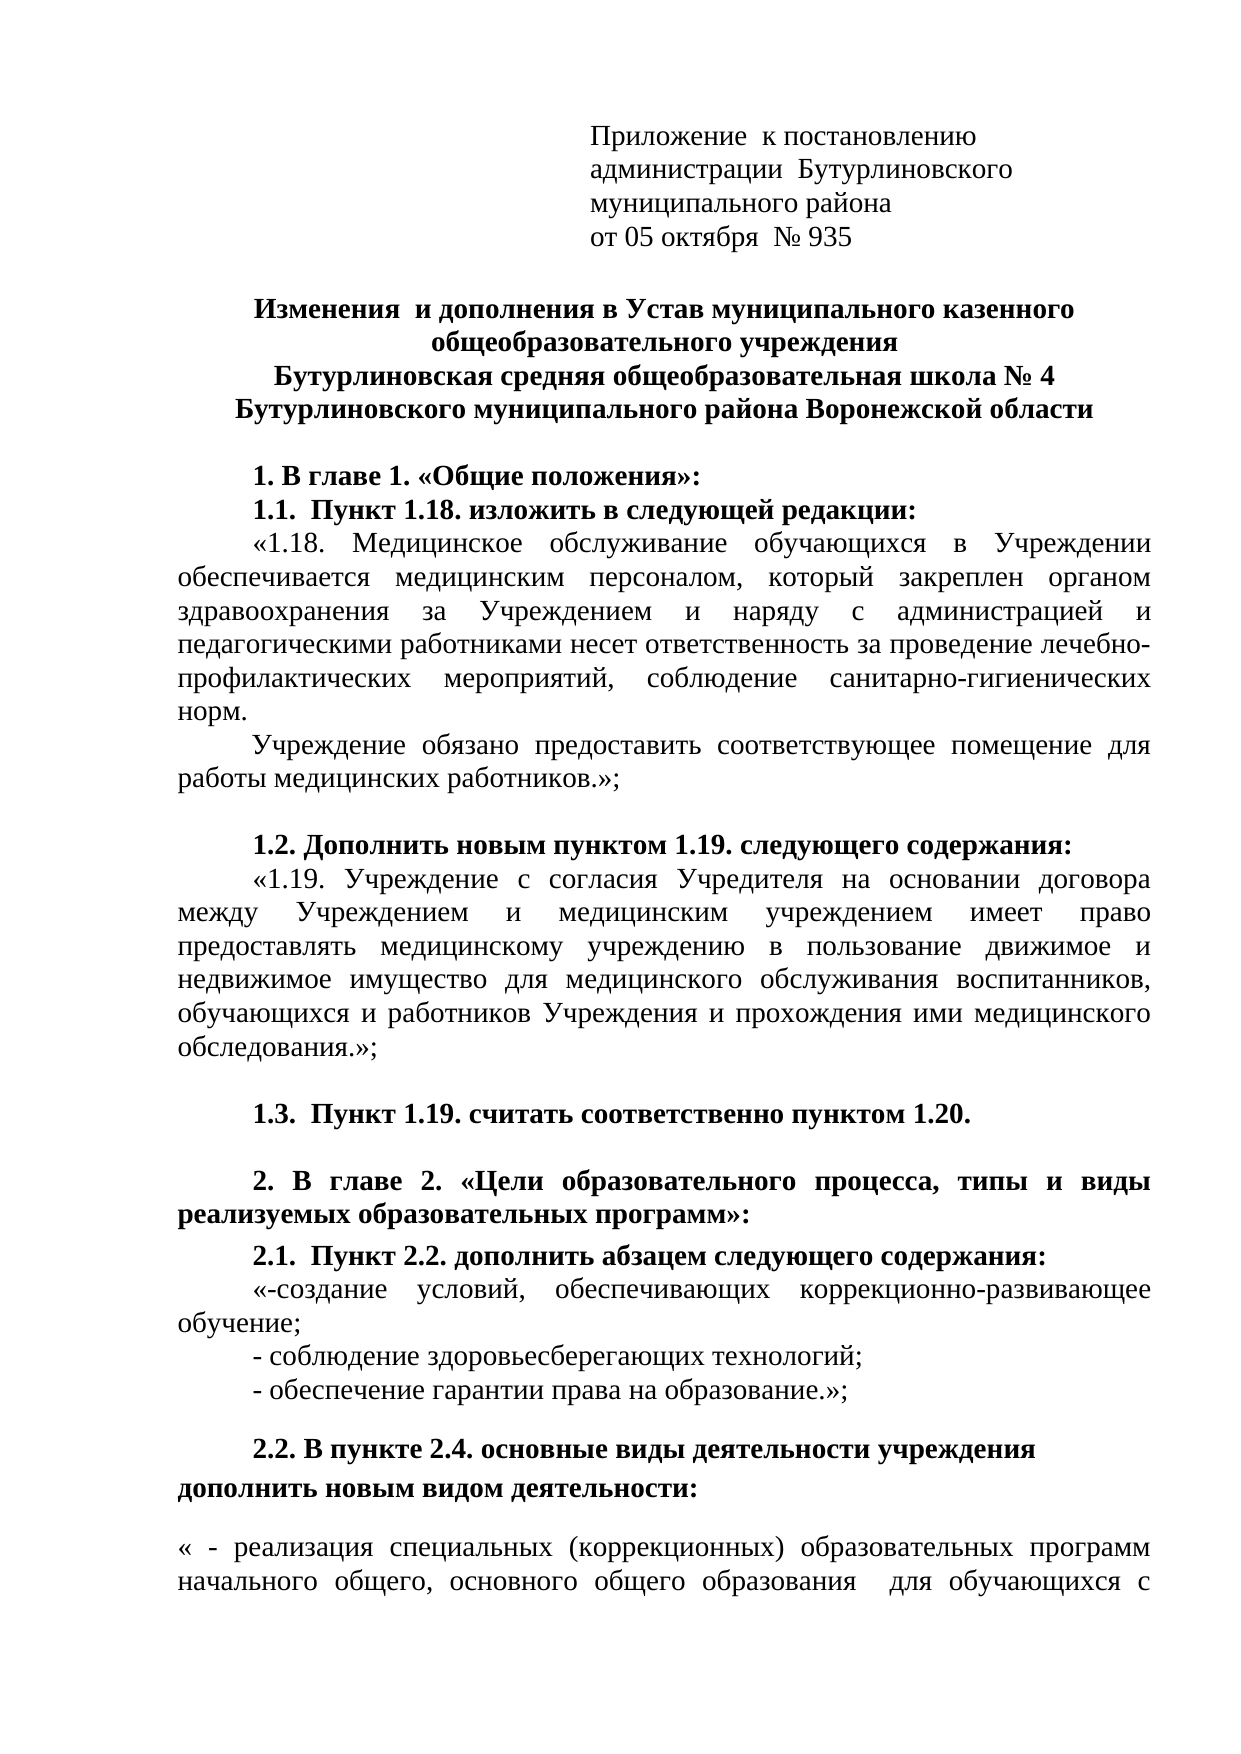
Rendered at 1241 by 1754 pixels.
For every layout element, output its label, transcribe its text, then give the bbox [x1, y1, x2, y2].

text муниципального района [590, 185, 1152, 219]
text от 05 октября № 935 [590, 219, 1152, 252]
list 1. В главе 1. «Общие положения»: [177, 458, 1152, 492]
text 1.2. Дополнить новым пунктом 1.19. следующего содержания: [177, 827, 1152, 861]
text «1.19. Учреждение с согласия Учредителя на основании договора между Учреждением и медицинским учреждением имеет право предоставлять медицинскому учреждению в пользование движимое и недвижимое имущество для медицинского обслуживания воспитанников, обучающихся и работников Учреждения и прохождения ими медицинского обследования.»; [177, 861, 1152, 1062]
text Бутурлиновского муниципального района Воронежской области [177, 391, 1152, 425]
text - соблюдение здоровьесберегающих технологий; [177, 1338, 1152, 1372]
text Изменения и дополнения в Устав муниципального казенного общеобразовательного учреждения [177, 291, 1152, 358]
text 2.2. В пункте 2.4. основные виды деятельности учреждения дополнить новым видом деятельности: [177, 1431, 1152, 1503]
text администрации Бутурлиновского [590, 152, 1152, 185]
text «1.18. Медицинское обслуживание обучающихся в Учреждении обеспечивается медицинским персоналом, который закреплен органом здравоохранения за Учреждением и наряду с администрацией и педагогическими работниками несет ответственность за проведение лечебно-профилактических мероприятий, соблюдение санитарно-гигиенических норм. [177, 526, 1152, 727]
text Бутурлиновская средняя общеобразовательная школа № 4 [177, 358, 1152, 391]
text Приложение к постановлению [590, 118, 1152, 152]
text 2. В главе 2. «Цели образовательного процесса, типы и виды реализуемых образовательных программ»: [177, 1163, 1152, 1230]
text 1.1. Пункт 1.18. изложить в следующей редакции: [177, 492, 1152, 526]
text 2.1. Пункт 2.2. дополнить абзацем следующего содержания: [177, 1238, 1152, 1271]
text Учреждение обязано предоставить соответствующее помещение для работы медицинских работников.»; [177, 727, 1152, 794]
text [177, 1529, 1152, 1596]
text 1.3. Пункт 1.19. считать соответственно пунктом 1.20. [177, 1096, 1152, 1129]
text «-создание условий, обеспечивающих коррекционно-развивающее обучение; [177, 1271, 1152, 1338]
text - обеспечение гарантии права на образование.»; [177, 1372, 1152, 1406]
